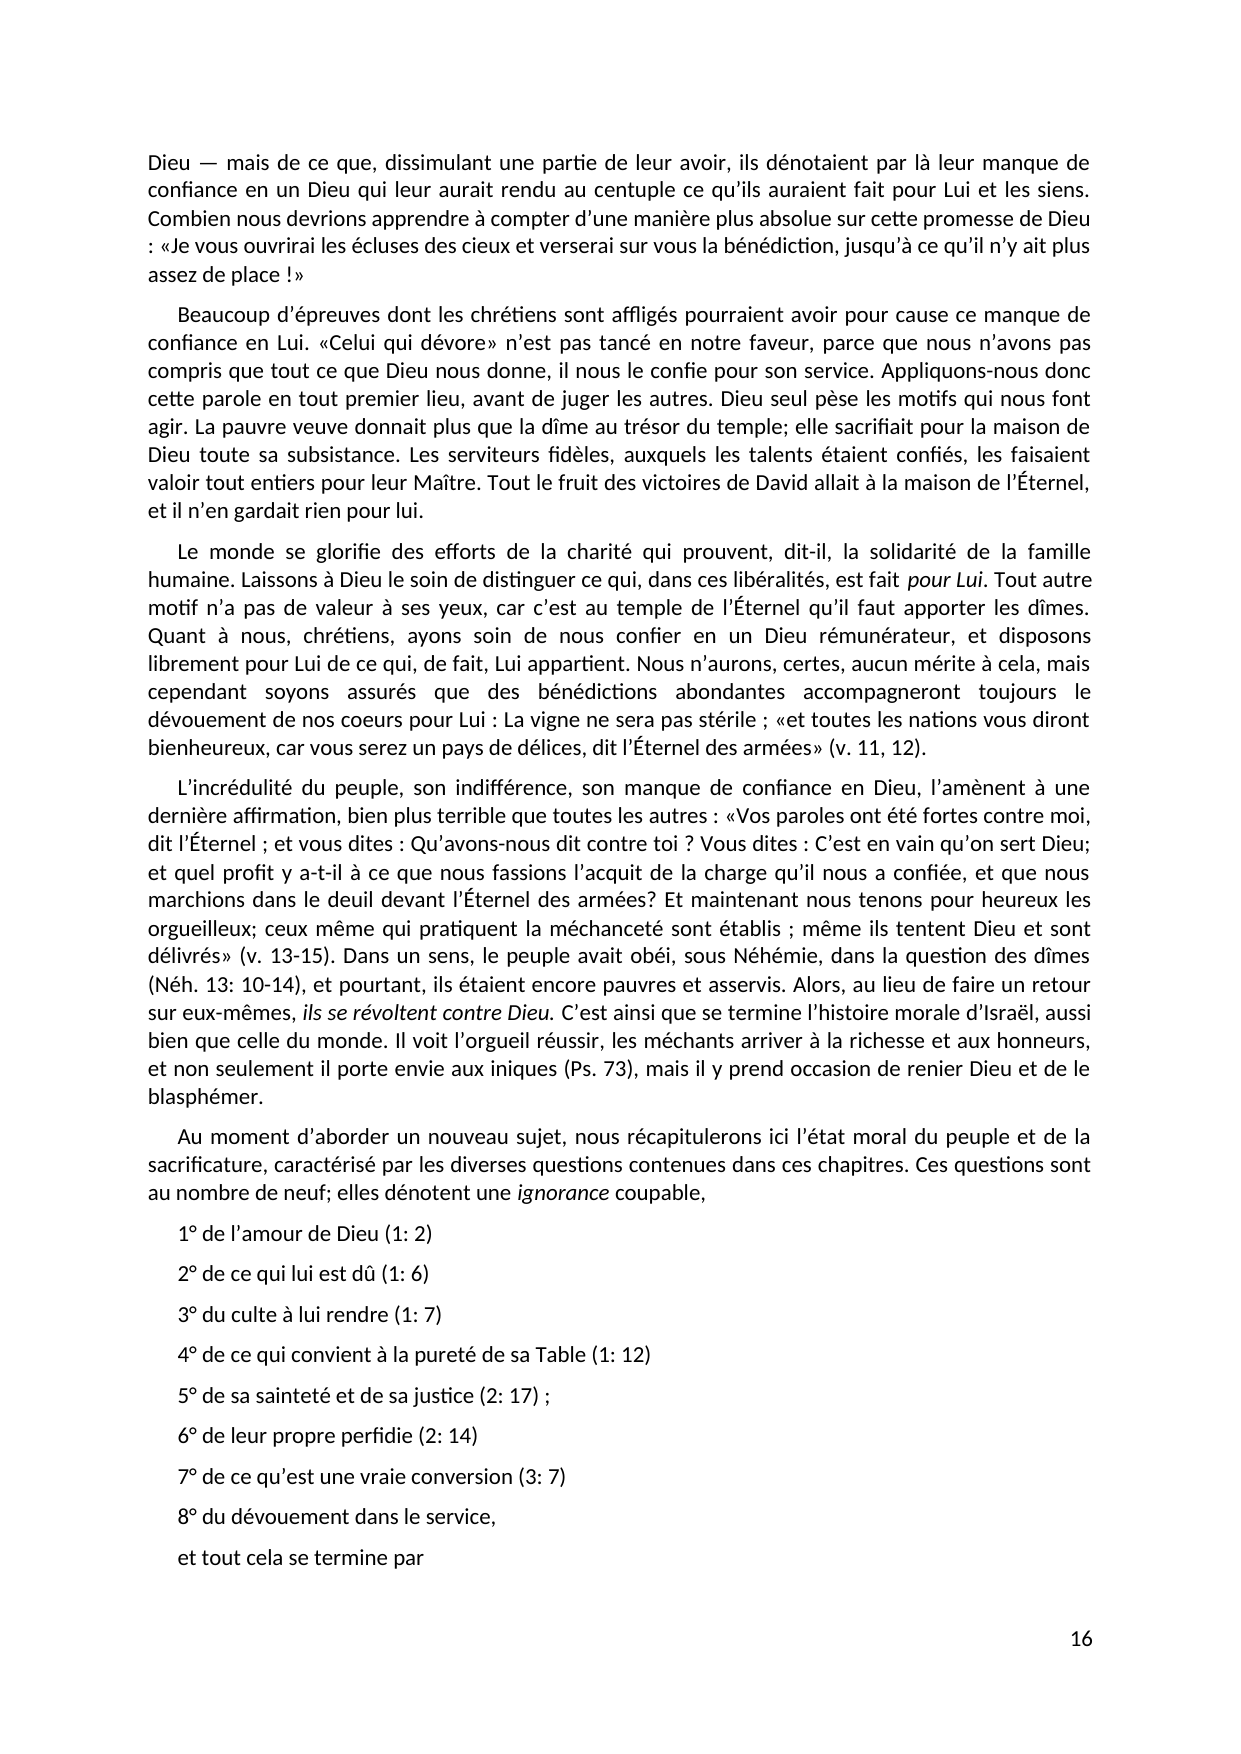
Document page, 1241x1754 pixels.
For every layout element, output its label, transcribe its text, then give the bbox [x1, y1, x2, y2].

text Le monde se glorifie des efforts de la charité qui prouvent, dit-il, la solidarité de la famille humaine. Laissons à Dieu le soin de distinguer ce qui, dans ces libéralités, est fait pour Lui. Tout autre motif n’a pas de valeur à ses yeux, car c’est au temple de l’Éternel qu’il faut apporter les dîmes. Quant à nous, chrétiens, ayons soin de nous confier en un Dieu rémunérateur, et disposons librement pour Lui de ce qui, de fait, Lui appartient. Nous n’aurons, certes, aucun mérite à cela, mais cependant soyons assurés que des bénédictions abondantes accompagneront toujours le dévouement de nos coeurs pour Lui : La vigne ne sera pas stérile ; «et toutes les nations vous diront bienheureux, car vous serez un pays de délices, dit l’Éternel des armées» (v. 11, 12). [148, 537, 1093, 761]
text 4° de ce qui convient à la pureté de sa Table (1: 12) [148, 1340, 1093, 1368]
text 2° de ce qui lui est dû (1: 6) [148, 1259, 1093, 1287]
text 3° du culte à lui rendre (1: 7) [148, 1300, 1093, 1328]
text 5° de sa sainteté et de sa justice (2: 17) ; [148, 1381, 1093, 1409]
text 8° du dévouement dans le service, [148, 1502, 1093, 1531]
text 7° de ce qu’est une vraie conversion (3: 7) [148, 1462, 1093, 1490]
text L’incrédulité du peuple, son indifférence, son manque de confiance en Dieu, l’amènent à une dernière affirmation, bien plus terrible que toutes les autres : «Vos paroles ont été fortes contre moi, dit l’Éternel ; et vous dites : Qu’avons-nous dit contre toi ? Vous dites : C’est en vain qu’on sert Dieu; et quel profit y a-t-il à ce que nous fassions l’acquit de la charge qu’il nous a confiée, et que nous marchions dans le deuil devant l’Éternel des armées? Et maintenant nous tenons pour heureux les orgueilleux; ceux même qui pratiquent la méchanceté sont établis ; même ils tentent Dieu et sont délivrés» (v. 13-15). Dans un sens, le peuple avait obéi, sous Néhémie, dans la question des dîmes (Néh. 13: 10-14), et pourtant, ils étaient encore pauvres et asservis. Alors, au lieu de faire un retour sur eux-mêmes, ils se révoltent contre Dieu. C’est ainsi que se termine l’histoire morale d’Israël, aussi bien que celle du monde. Il voit l’orgueil réussir, les méchants arriver à la richesse et aux honneurs, et non seulement il porte envie aux iniques (Ps. 73), mais il y prend occasion de renier Dieu et de le blasphémer. [148, 773, 1093, 1110]
text Beaucoup d’épreuves dont les chrétiens sont affligés pourraient avoir pour cause ce manque de confiance en Lui. «Celui qui dévore» n’est pas tancé en notre faveur, parce que nous n’avons pas compris que tout ce que Dieu nous donne, il nous le confie pour son service. Appliquons-nous donc cette parole en tout premier lieu, avant de juger les autres. Dieu seul pèse les motifs qui nous font agir. La pauvre veuve donnait plus que la dîme au trésor du temple; elle sacrifiait pour la maison de Dieu toute sa subsistance. Les serviteurs fidèles, auxquels les talents étaient confiés, les faisaient valoir tout entiers pour leur Maître. Tout le fruit des victoires de David allait à la maison de l’Éternel, et il n’en gardait rien pour lui. [148, 300, 1093, 524]
text Au moment d’aborder un nouveau sujet, nous récapitulerons ici l’état moral du peuple et de la sacrificature, caractérisé par les diverses questions contenues dans ces chapitres. Ces questions sont au nombre de neuf; elles dénotent une ignorance coupable, [148, 1122, 1093, 1206]
text 6° de leur propre perfidie (2: 14) [148, 1421, 1093, 1449]
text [148, 148, 1093, 288]
text 1° de l’amour de Dieu (1: 2) [148, 1219, 1093, 1247]
text et tout cela se termine par [148, 1543, 1093, 1571]
